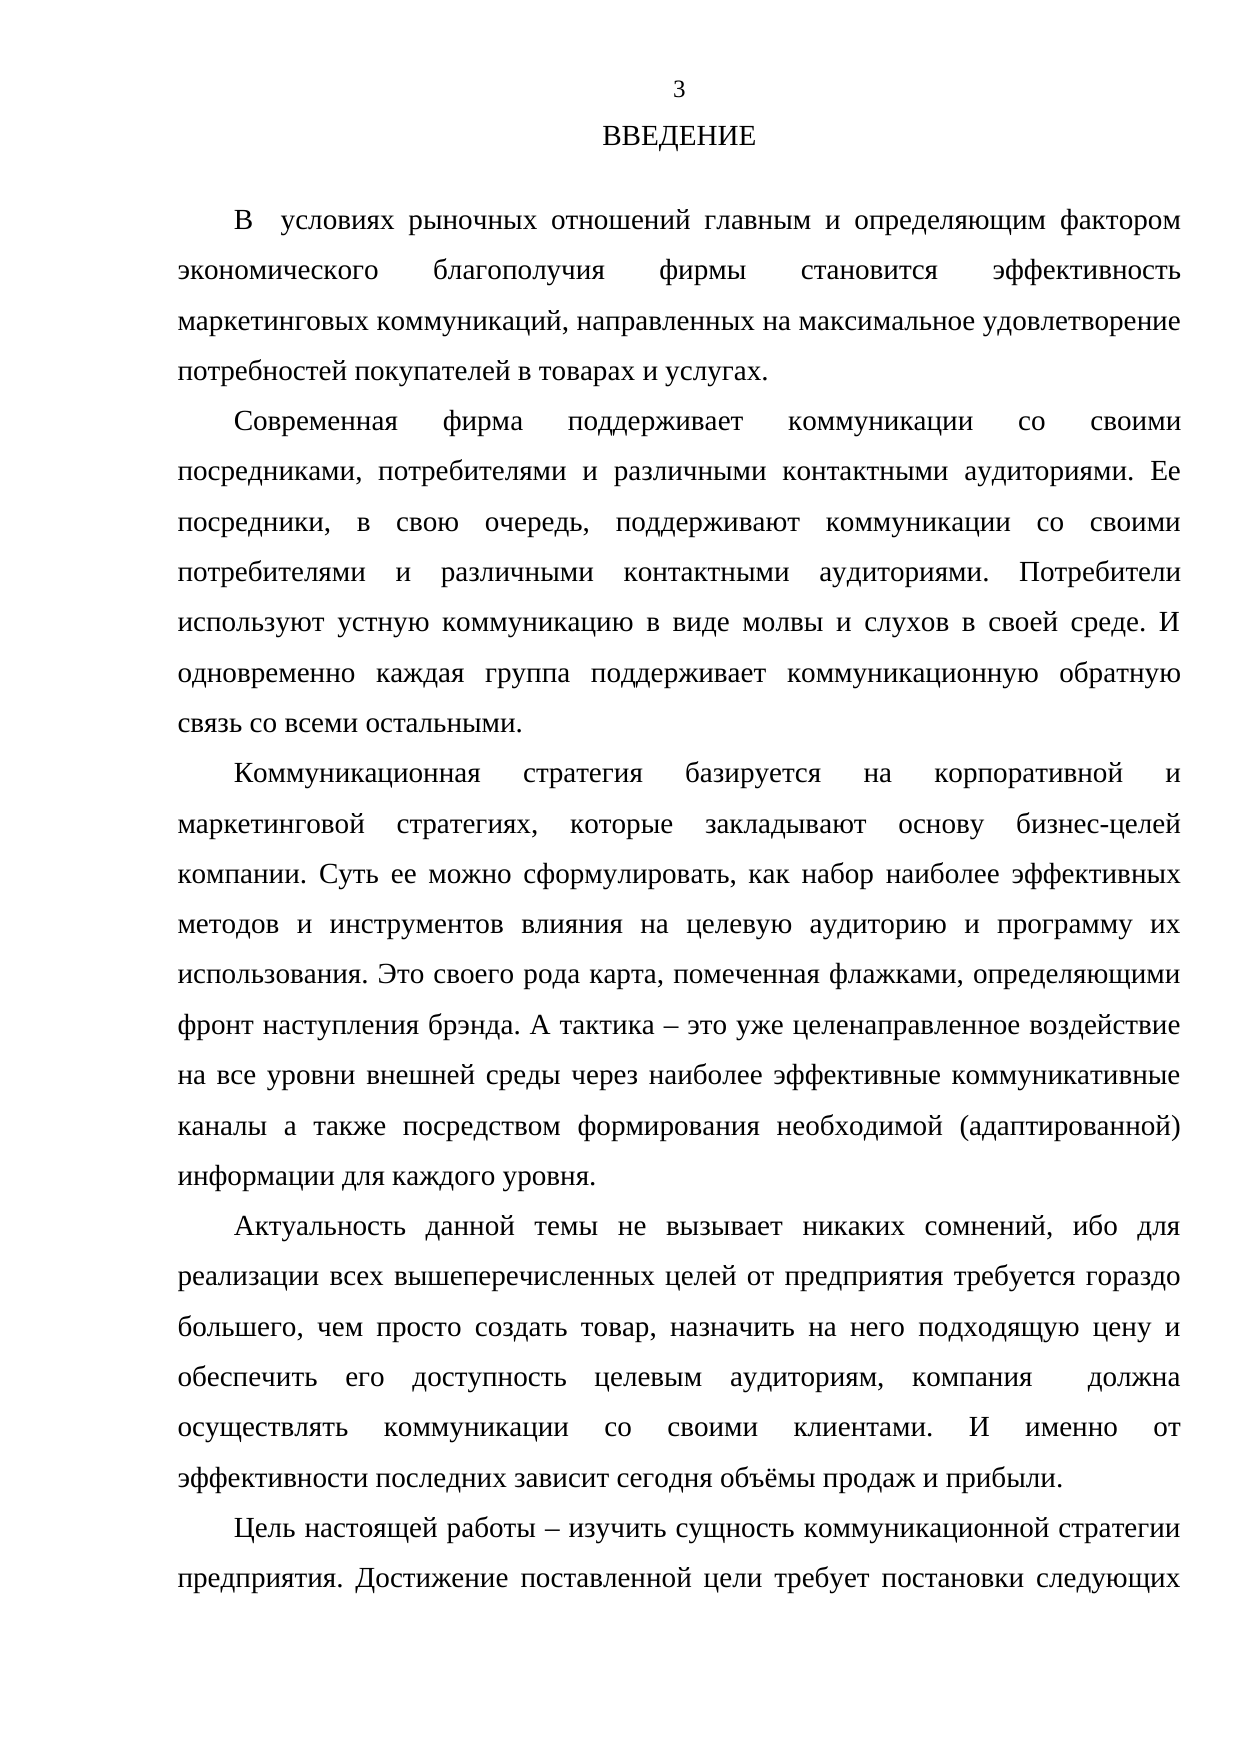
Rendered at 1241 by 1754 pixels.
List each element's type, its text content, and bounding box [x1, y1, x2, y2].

text ВВЕДЕНИЕ [177, 118, 1181, 152]
text Коммуникационная стратегия базируется на корпоративной и маркетинговой стратегиях, которые закладывают основу бизнес-целей компании. Суть ее можно сформулировать, как набор наиболее эффективных методов и инструментов влияния на целевую аудиторию и программу их использования. Это своего рода карта, помеченная флажками, определяющими фронт наступления брэнда. А тактика – это уже целенаправленное воздействие на все уровни внешней среды через наиболее эффективные коммуникативные каналы а также посредством формирования необходимой (адаптированной) информации для каждого уровня. [177, 755, 1181, 1191]
text В условиях рыночных отношений главным и определяющим фактором экономического благополучия фирмы становится эффективность маркетинговых коммуникаций, направленных на максимальное удовлетворение потребностей покупателей в товарах и услугах. [177, 202, 1182, 386]
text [177, 1510, 1181, 1594]
text Актуальность данной темы не вызывает никаких сомнений, ибо для реализации всех вышеперечисленных целей от предприятия требуется гораздо большего, чем просто создать товар, назначить на него подходящую цену и обеспечить его доступность целевым аудиториям, компания должна осуществлять коммуникации со своими клиентами. И именно от эффективности последних зависит сегодня объёмы продаж и прибыли. [177, 1208, 1181, 1493]
text Современная фирма поддерживает коммуникации со своими посредниками, потребителями и различными контактными аудиториями. Ее посредники, в свою очередь, поддерживают коммуникации со своими потребителями и различными контактными аудиториями. Потребители используют устную коммуникацию в виде молвы и слухов в своей среде. И одновременно каждая группа поддерживает коммуникационную обратную связь со всеми остальными. [177, 403, 1182, 739]
